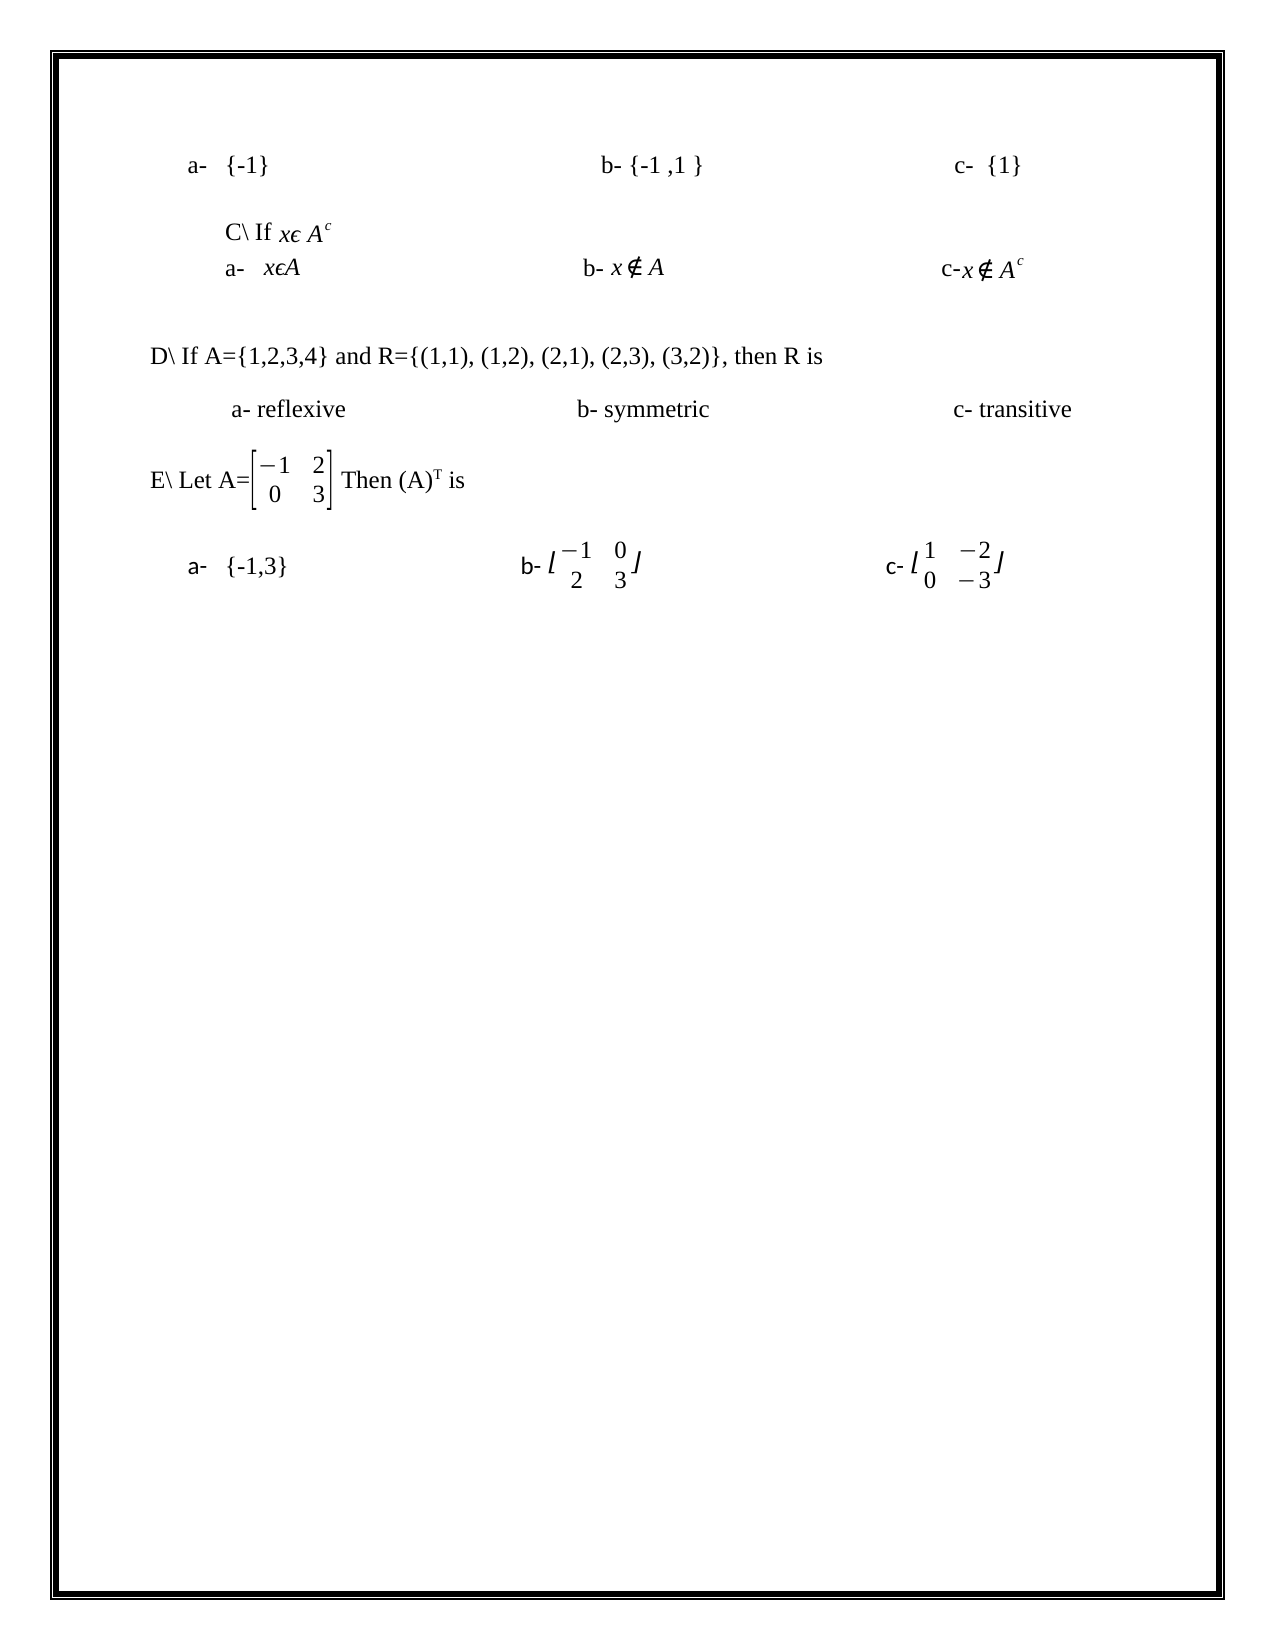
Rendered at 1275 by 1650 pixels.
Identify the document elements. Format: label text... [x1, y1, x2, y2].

text E\ Let A= Then (A)T is [150, 448, 1125, 511]
text D\ If A={1,2,3,4} and R={(1,1), (1,2), (2,1), (2,3), (3,2)}, then R is [150, 341, 1125, 369]
text a- reflexive b- symmetric c- transitive [150, 394, 1125, 423]
list {-1,3} b- c- [187, 537, 1125, 594]
list C\ If [225, 216, 1125, 247]
list {-1} b- {-1 ,1 } c- {1} [187, 150, 1125, 179]
list b- c- [225, 251, 1125, 283]
